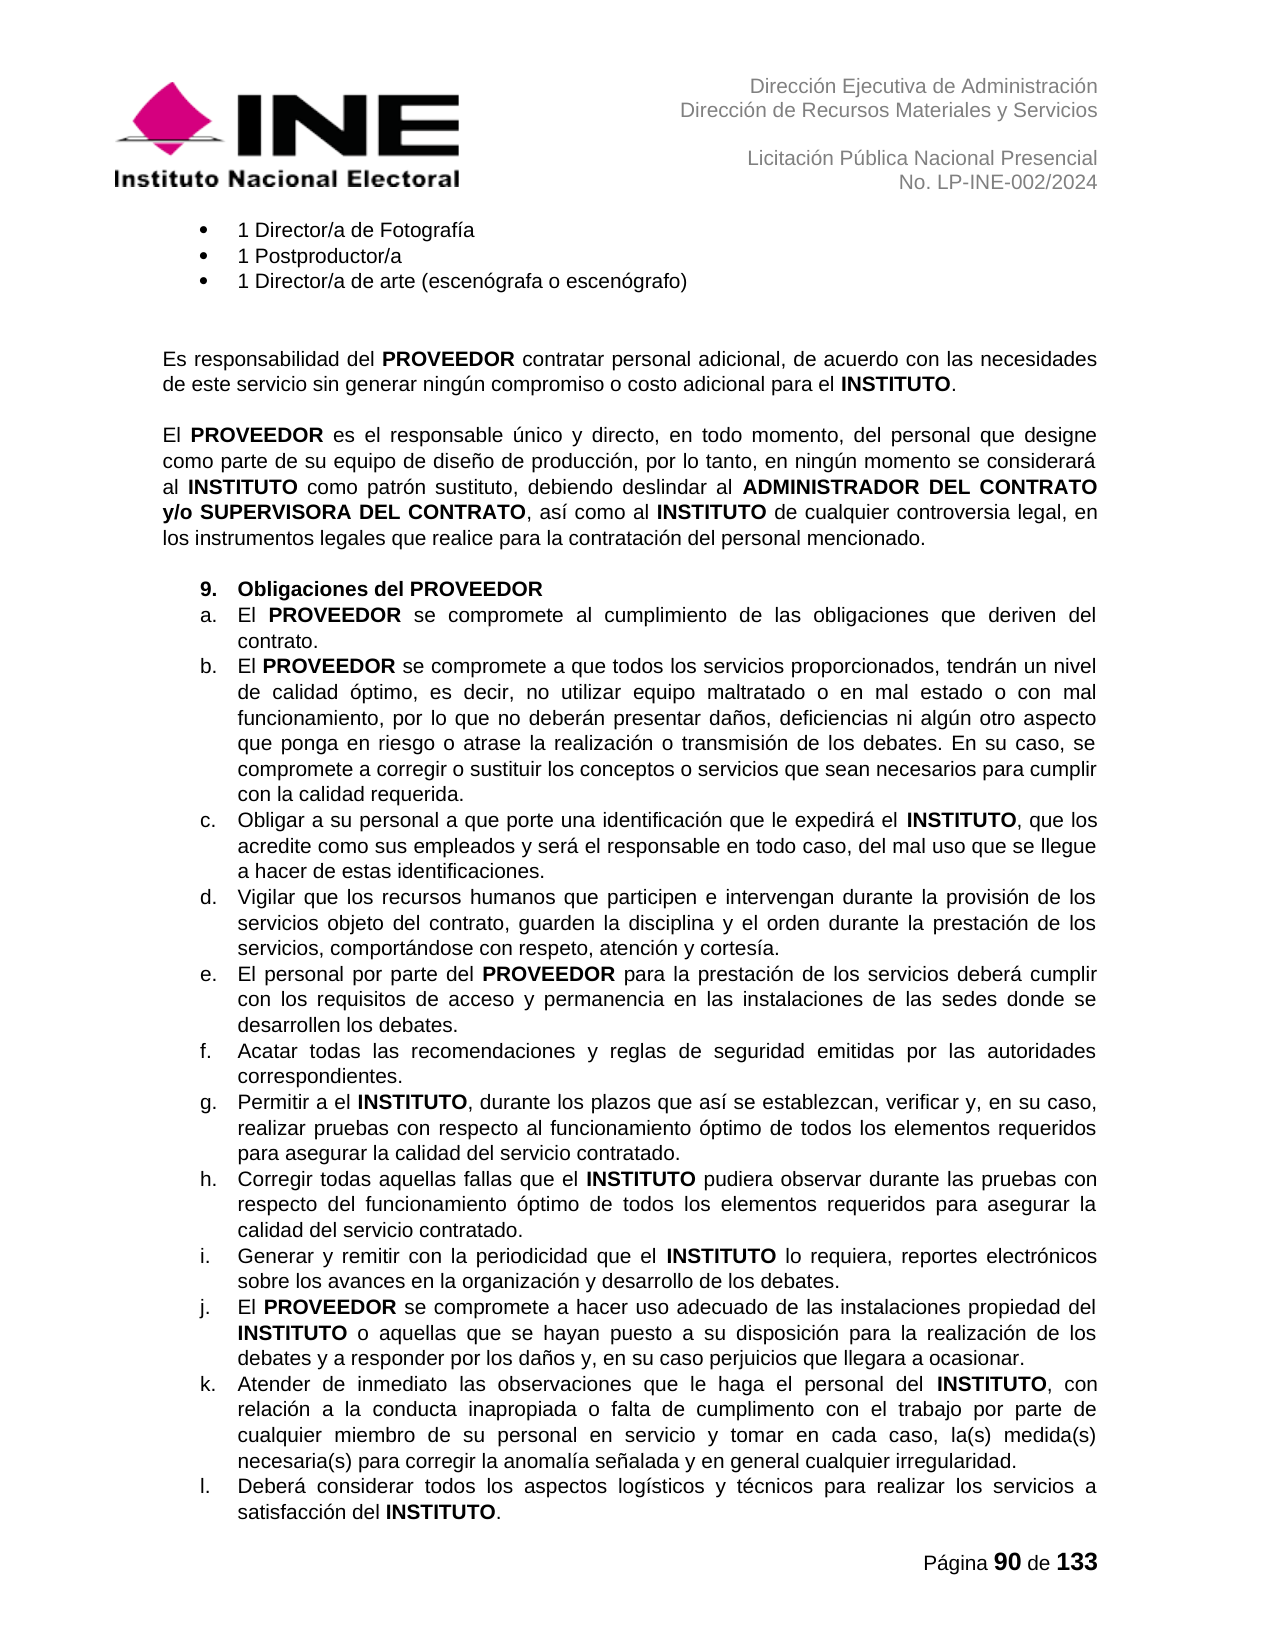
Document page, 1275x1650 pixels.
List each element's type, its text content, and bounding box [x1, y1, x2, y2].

text El PROVEEDOR es el responsable único y directo, en todo momento, del personal que designe como parte de su equipo de diseño de producción, por lo tanto, en ningún momento se considerará al INSTITUTO como patrón sustituto, debiendo deslindar al ADMINISTRADOR DEL CONTRATO y/o SUPERVISORA DEL CONTRATO, así como al INSTITUTO de cualquier controversia legal, en los instrumentos legales que realice para la contratación del personal mencionado. [162, 423, 1098, 550]
list El PROVEEDOR se compromete a hacer uso adecuado de las instalaciones propiedad del INSTITUTO o aquellas que se hayan puesto a su disposición para la realización de los debates y a responder por los daños y, en su caso perjuicios que llegara a ocasionar. [200, 1295, 1098, 1370]
list 1 Director/a de arte (escenógrafa o escenógrafo) [200, 269, 1098, 293]
list Corregir todas aquellas fallas que el INSTITUTO pudiera observar durante las pruebas con respecto del funcionamiento óptimo de todos los elementos requeridos para asegurar la calidad del servicio contratado. [200, 1167, 1098, 1242]
list Deberá considerar todos los aspectos logísticos y técnicos para realizar los servicios a satisfacción del INSTITUTO. [200, 1474, 1098, 1524]
list El PROVEEDOR se compromete a que todos los servicios proporcionados, tendrán un nivel de calidad óptimo, es decir, no utilizar equipo maltratado o en mal estado o con mal funcionamiento, por lo que no deberán presentar daños, deficiencias ni algún otro aspecto que ponga en riesgo o atrase la realización o transmisión de los debates. En su caso, se compromete a corregir o sustituir los conceptos o servicios que sean necesarios para cumplir con la calidad requerida. [200, 654, 1098, 806]
list Acatar todas las recomendaciones y reglas de seguridad emitidas por las autoridades correspondientes. [200, 1038, 1098, 1088]
list Obligar a su personal a que porte una identificación que le expedirá el INSTITUTO, que los acredite como sus empleados y será el responsable en todo caso, del mal uso que se llegue a hacer de estas identificaciones. [200, 808, 1098, 883]
list 1 Director/a de Fotografía [200, 218, 1098, 242]
text Es responsabilidad del PROVEEDOR contratar personal adicional, de acuerdo con las necesidades de este servicio sin generar ningún compromiso o costo adicional para el INSTITUTO. [162, 346, 1098, 396]
list Generar y remitir con la periodicidad que el INSTITUTO lo requiera, reportes electrónicos sobre los avances en la organización y desarrollo de los debates. [200, 1243, 1098, 1293]
list El personal por parte del PROVEEDOR para la prestación de los servicios deberá cumplir con los requisitos de acceso y permanencia en las instalaciones de las sedes donde se desarrollen los debates. [200, 962, 1098, 1037]
list Permitir a el INSTITUTO, durante los plazos que así se establezcan, verificar y, en su caso, realizar pruebas con respecto al funcionamiento óptimo de todos los elementos requeridos para asegurar la calidad del servicio contratado. [200, 1090, 1098, 1165]
list El PROVEEDOR se compromete al cumplimiento de las obligaciones que deriven del contrato. [200, 603, 1098, 652]
list Vigilar que los recursos humanos que participen e intervengan durante la provisión de los servicios objeto del contrato, guarden la disciplina y el orden durante la prestación de los servicios, comportándose con respeto, atención y cortesía. [200, 885, 1098, 960]
list Atender de inmediato las observaciones que le haga el personal del INSTITUTO, con relación a la conducta inapropiada o falta de cumplimento con el trabajo por parte de cualquier miembro de su personal en servicio y tomar en cada caso, la(s) medida(s) necesaria(s) para corregir la anomalía señalada y en general cualquier irregularidad. [200, 1372, 1098, 1472]
list Obligaciones del PROVEEDOR [200, 577, 1098, 601]
picture [115, 82, 459, 187]
list 1 Postproductor/a [200, 243, 1098, 267]
